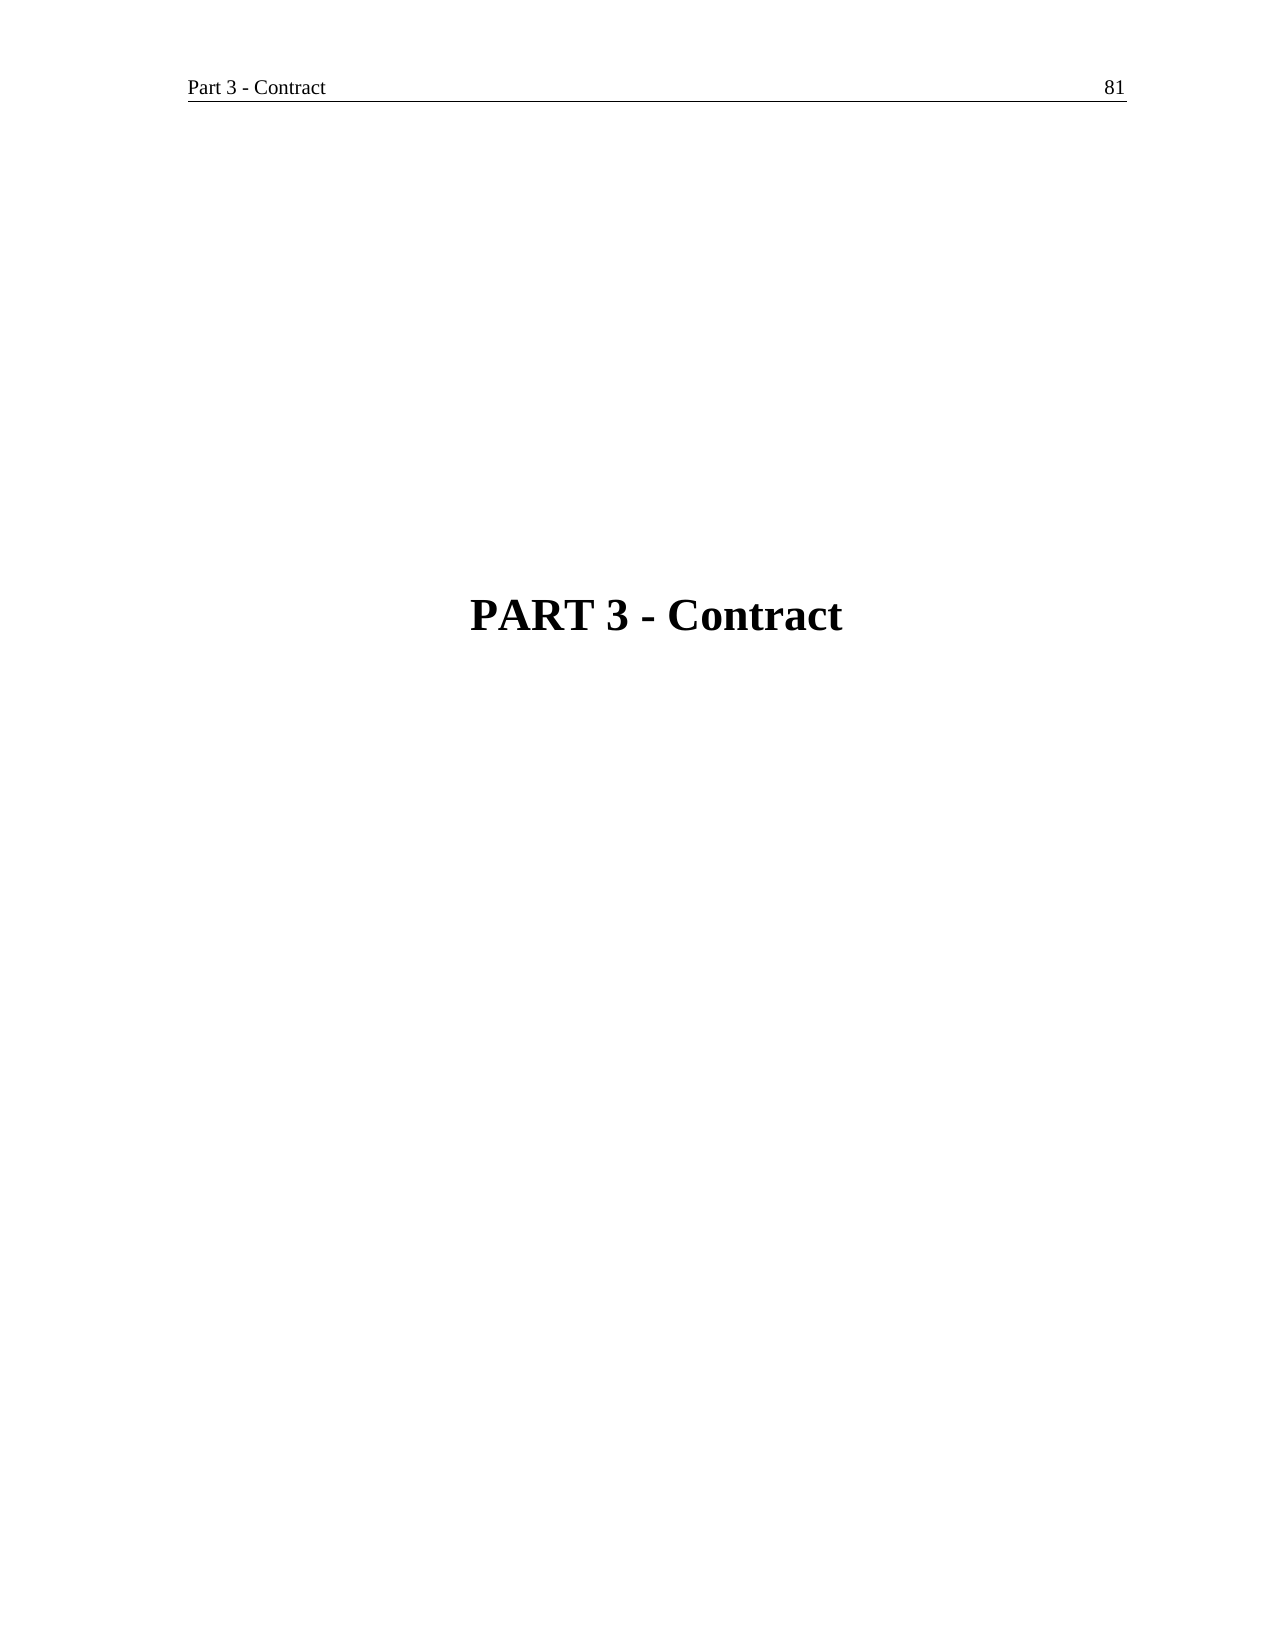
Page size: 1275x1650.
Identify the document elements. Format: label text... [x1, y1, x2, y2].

text PART 3 - Contract [187, 587, 1125, 640]
